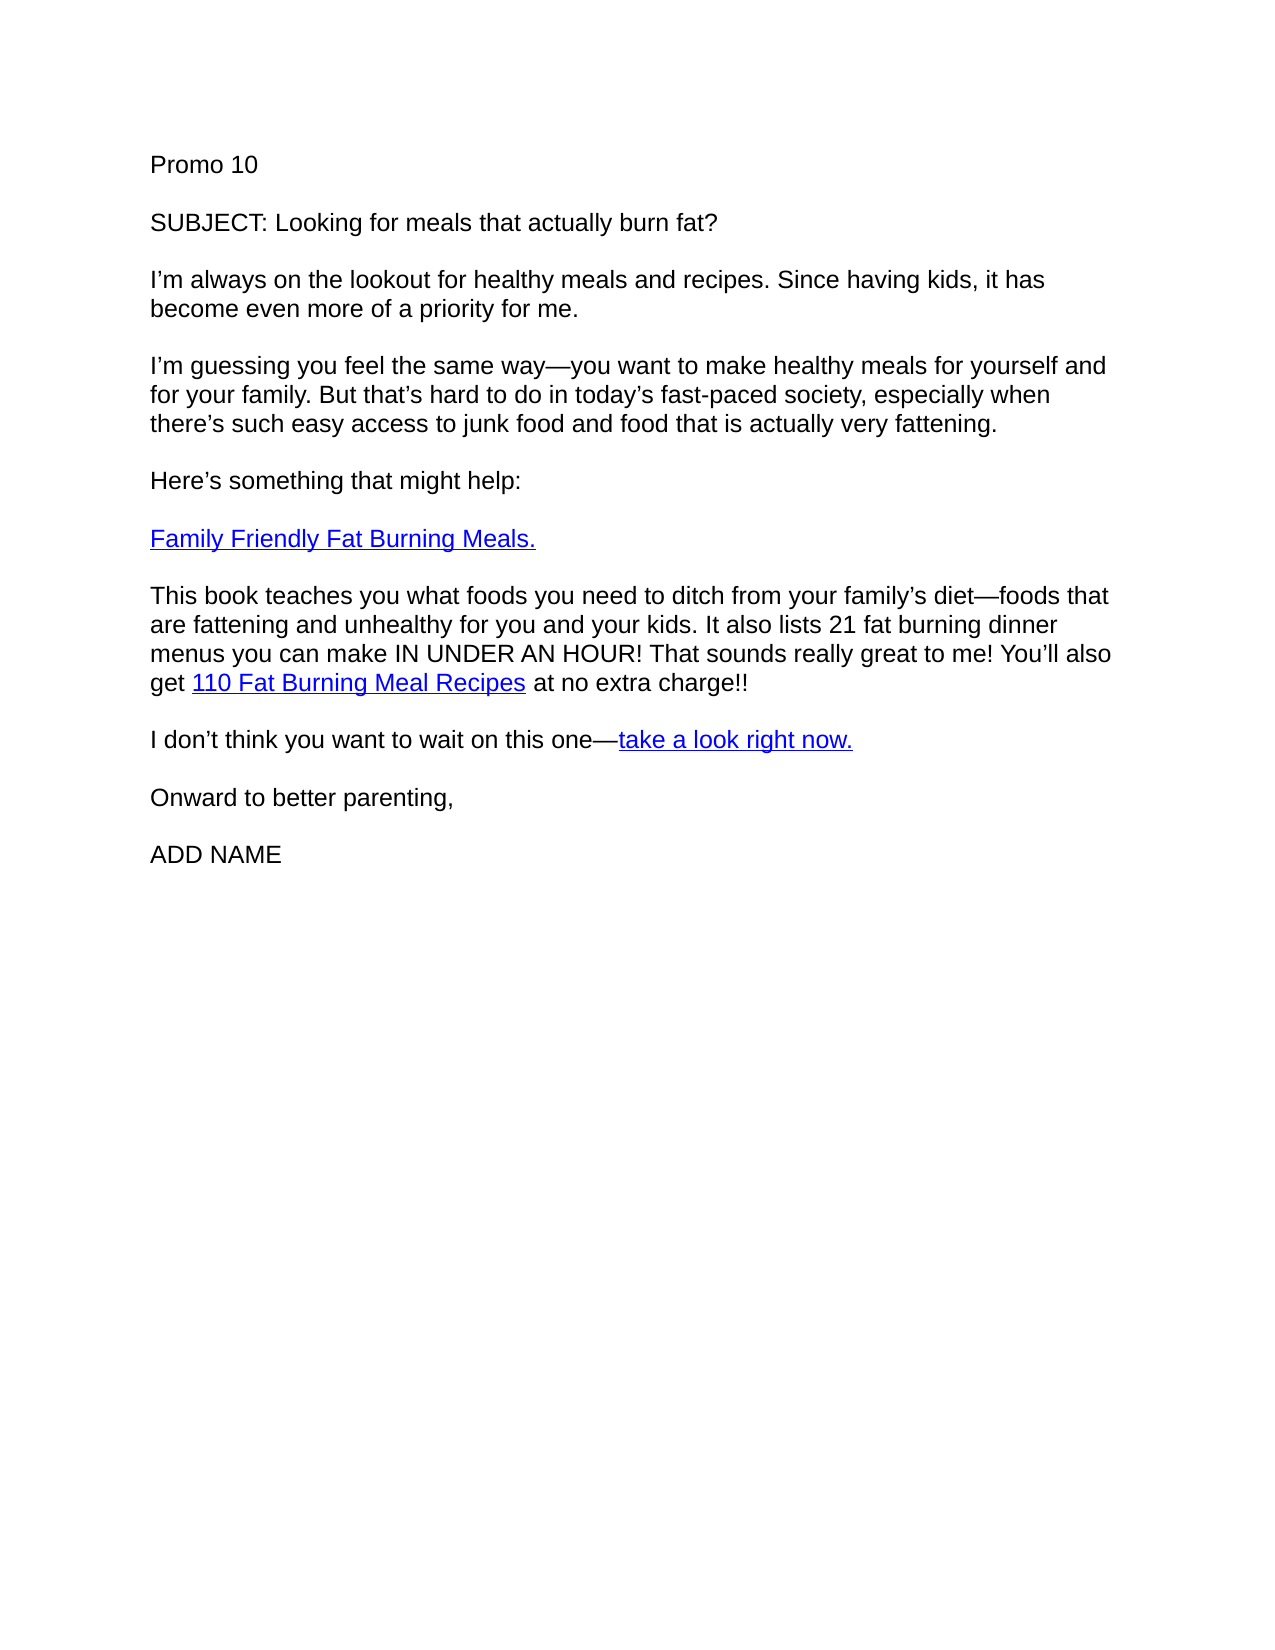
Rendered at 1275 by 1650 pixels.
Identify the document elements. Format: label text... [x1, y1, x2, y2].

text I’m guessing you feel the same way—you want to make healthy meals for yourself and for your family. But that’s hard to do in today’s fast-paced society, especially when there’s such easy access to junk food and food that is actually very fattening. [150, 351, 1125, 437]
text This book teaches you what foods you need to ditch from your family’s diet—foods that are fattening and unhealthy for you and your kids. It also lists 21 fat burning dinner menus you can make IN UNDER AN HOUR! That sounds really great to me! You’ll also get 110 Fat Burning Meal Recipes at no extra charge!! [150, 581, 1125, 696]
text I’m always on the lookout for healthy meals and recipes. Since having kids, it has become even more of a priority for me. [150, 265, 1125, 322]
text SUBJECT: Looking for meals that actually burn fat? [150, 207, 1125, 236]
text Promo 10 [150, 150, 1125, 179]
text I don’t think you want to wait on this one—take a look right now. [150, 696, 1125, 754]
text Family Friendly Fat Burning Meals. [150, 524, 1125, 552]
text Here’s something that might help: [150, 466, 1125, 495]
text Onward to better parenting, [150, 782, 1125, 811]
text ADD NAME [150, 840, 1125, 869]
